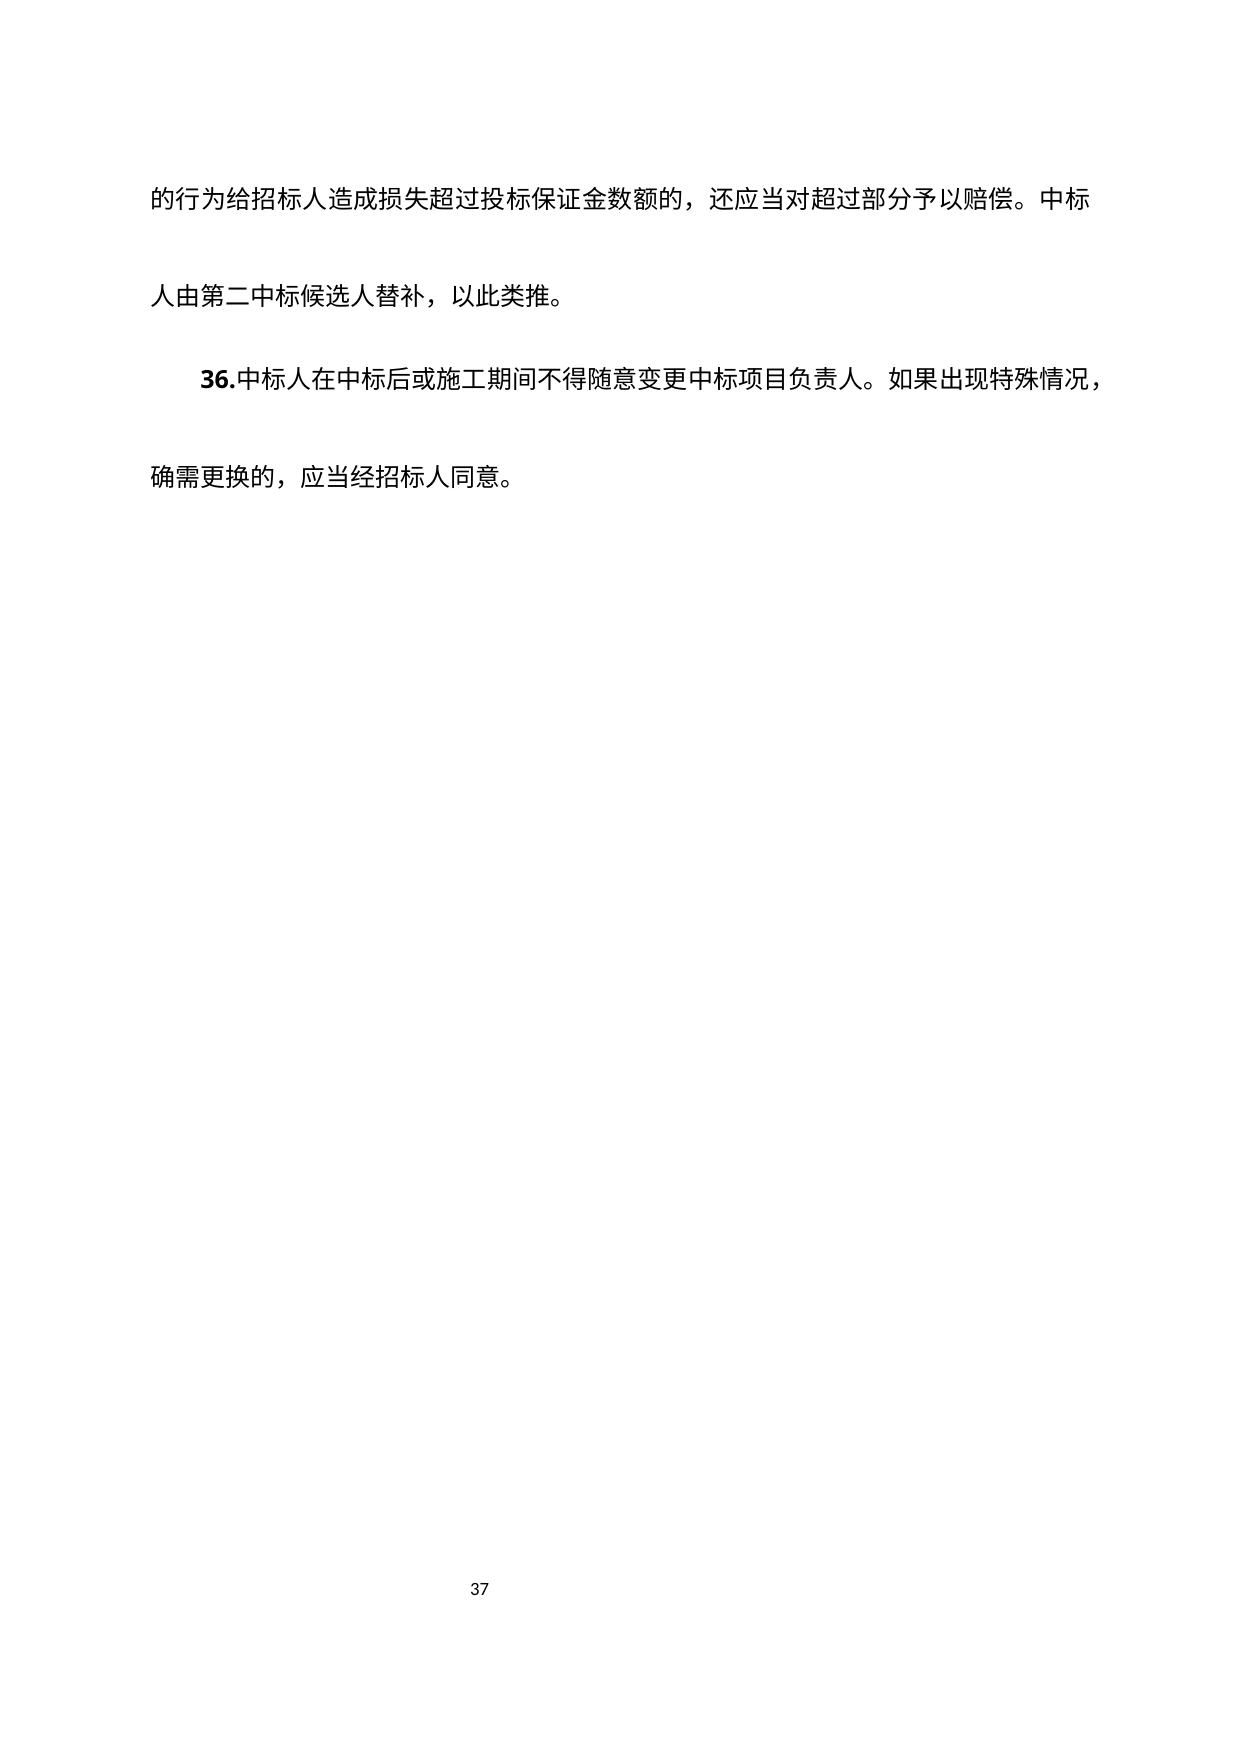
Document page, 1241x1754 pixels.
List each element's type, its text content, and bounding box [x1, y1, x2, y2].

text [150, 165, 1090, 327]
text 36.中标人在中标后或施工期间不得随意变更中标项目负责人。如果出现特殊情况，确需更换的，应当经招标人同意。 [150, 346, 1090, 508]
